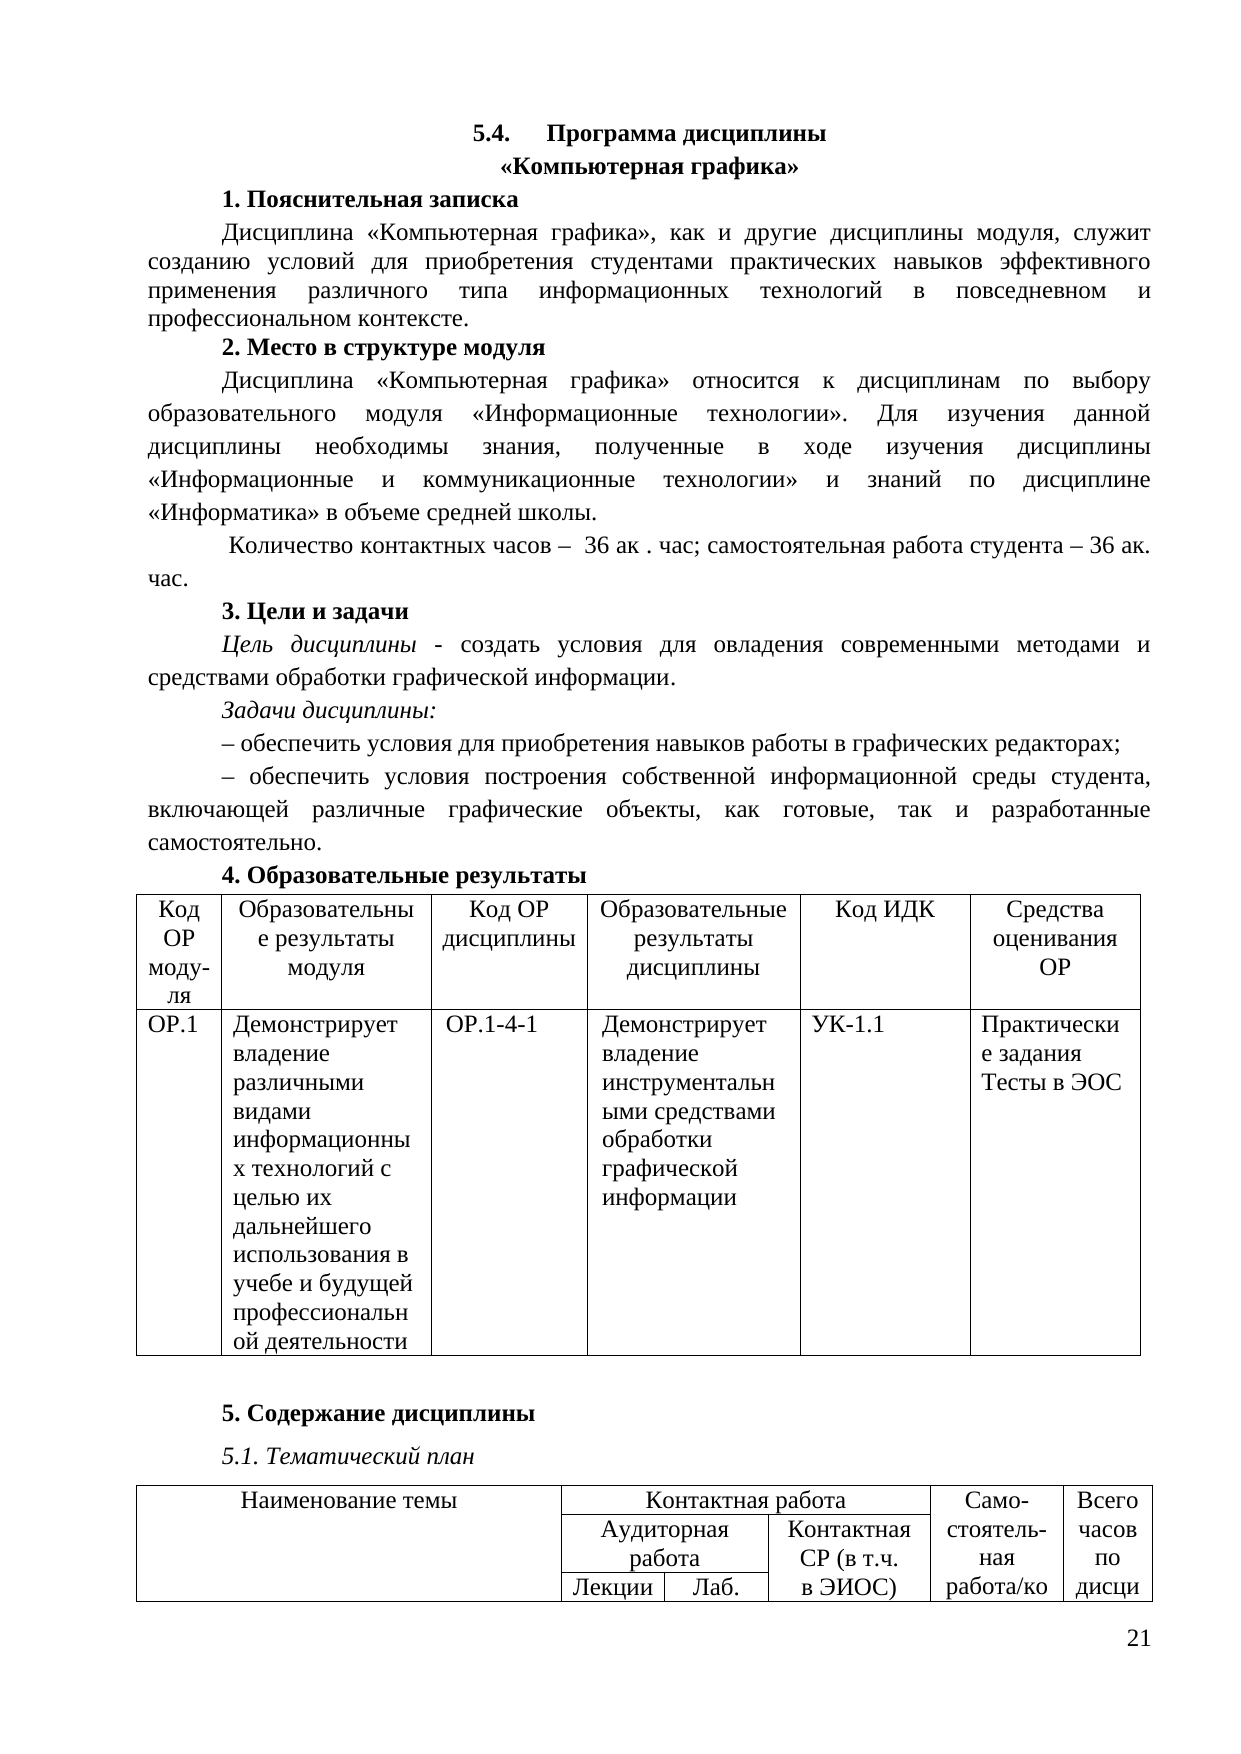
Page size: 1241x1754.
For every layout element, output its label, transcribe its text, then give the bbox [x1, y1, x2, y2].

table_cell УК-1.1 [801, 1010, 970, 1354]
table_cell ОР.1 [137, 1010, 221, 1354]
table_cell Практические задания Тесты в ЭОС [971, 1010, 1140, 1354]
text Количество контактных часов – 36 ак . час; самостоятельная работа студента – 36 ак. час. [148, 530, 1152, 592]
table_header Код ИДК [801, 895, 970, 1009]
table_header Наименование темы [137, 1486, 561, 1601]
text 5. Содержание дисциплины [148, 1398, 1152, 1427]
text 5.1. Тематический план [148, 1441, 1152, 1470]
text Цель дисциплины - создать условия для овладения современными методами и средствами обработки графической информации. [148, 629, 1152, 691]
table_cell Лаб. работы [665, 1573, 768, 1601]
text 4. Образовательные результаты [148, 861, 1152, 889]
text Дисциплина «Компьютерная графика» относится к дисциплинам по выбору образовательного модуля «Информационные технологии». Для изучения данной дисциплины необходимы знания, полученные в ходе изучения дисциплины «Информационные и коммуникационные технологии» и знаний по дисциплине «Информатика» в объеме средней школы. [148, 365, 1152, 526]
text Задачи дисциплины: [148, 695, 1152, 724]
text Дисциплина «Компьютерная графика», как и другие дисциплины модуля, служит созданию условий для приобретения студентами практических навыков эффективного применения различного типа информационных технологий в повседневном и профессиональном контексте. [148, 217, 1152, 332]
text – обеспечить условия построения собственной информационной среды студента, включающей различные графические объекты, как готовые, так и разработанные самостоятельно. [148, 761, 1152, 856]
table_header Контактная работа [562, 1486, 930, 1514]
table_header Код ОР дисциплины [432, 895, 587, 1009]
table_header Всего часов по дисциплине [1064, 1486, 1152, 1601]
table_cell Аудиторная работа [562, 1515, 768, 1572]
table_header Само-стоятель-ная работа/контроль [931, 1486, 1063, 1601]
table_header Образовательные результаты дисциплины [588, 895, 800, 1009]
table_cell Демонстрирует владение различными видами информационных технологий с целью их дальнейшего использования в учебе и будущей профессиональной деятельности [222, 1010, 431, 1354]
table_cell Контактная СР (в т.ч. в ЭИОС) [769, 1515, 930, 1601]
table_header Образовательные результаты модуля [222, 895, 431, 1009]
text – обеспечить условия для приобретения навыков работы в графических редакторах; [148, 728, 1152, 757]
text 3. Цели и задачи [148, 596, 1152, 625]
table_header Код ОР моду-ля [137, 895, 221, 1009]
table_cell Демонстрирует владение инструментальными средствами обработки графической информации [588, 1010, 800, 1354]
table_cell ОР.1-4-1 [432, 1010, 587, 1354]
text 1. Пояснительная записка [148, 184, 1152, 213]
table_cell Лекции [562, 1573, 664, 1601]
table_header Средства оценивания ОР [971, 895, 1140, 1009]
text 2. Место в структуре модуля [148, 332, 1152, 361]
subtitle 5.4. Программа дисциплины «Компьютерная графика» [148, 118, 1152, 180]
